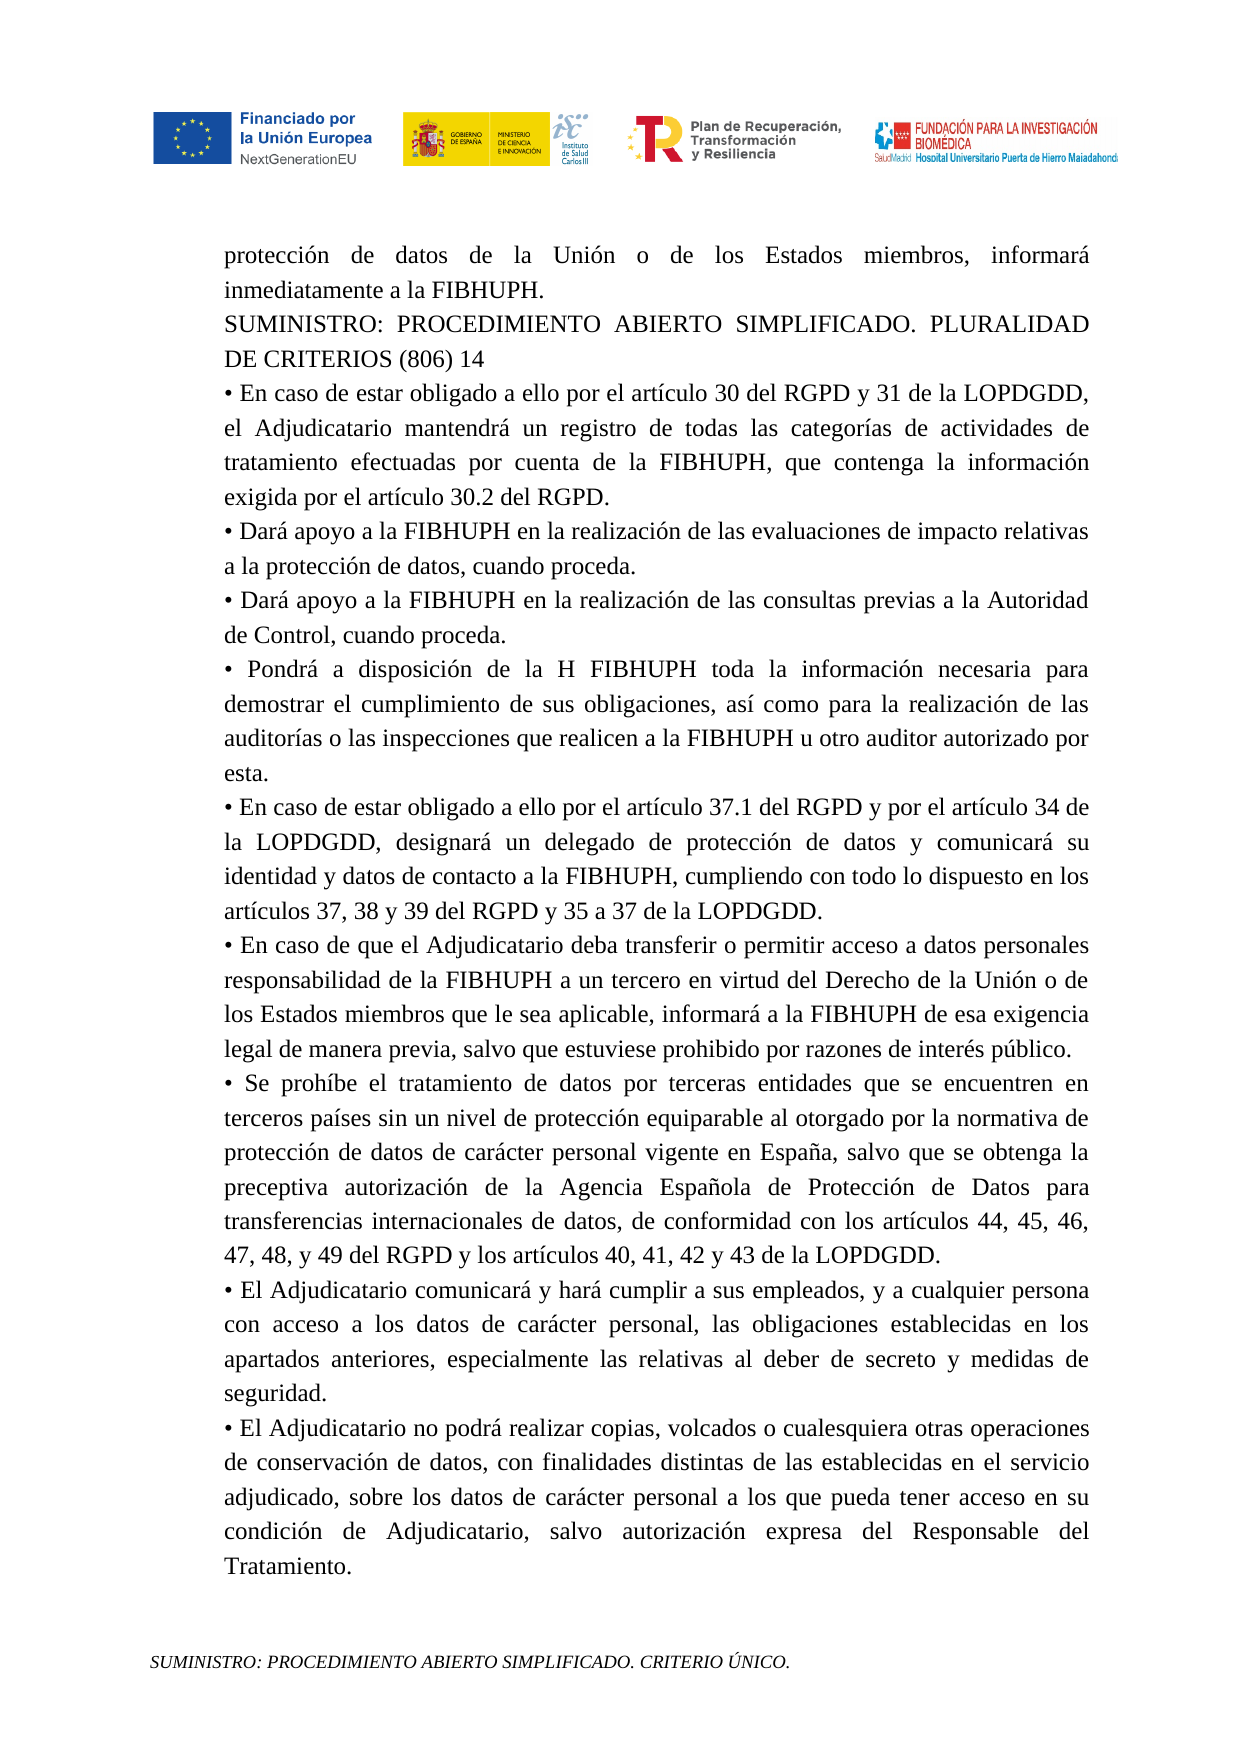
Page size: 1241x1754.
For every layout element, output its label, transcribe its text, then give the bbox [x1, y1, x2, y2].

text SUMINISTRO: PROCEDIMIENTO ABIERTO SIMPLIFICADO. PLURALIDAD DE CRITERIOS (806) 14 [224, 309, 1090, 373]
text • Dará apoyo a la FIBHUPH en la realización de las consultas previas a la Autoridad de Control, cuando proceda. [224, 585, 1090, 649]
text • Se prohíbe el tratamiento de datos por terceras entidades que se encuentren en terceros países sin un nivel de protección equiparable al otorgado por la normativa de protección de datos de carácter personal vigente en España, salvo que se obtenga la preceptiva autorización de la Agencia Española de Protección de Datos para transferencias internacionales de datos, de conformidad con los artículos 44, 45, 46, 47, 48, y 49 del RGPD y los artículos 40, 41, 42 y 43 de la LOPDGDD. [224, 1068, 1090, 1269]
text • En caso de estar obligado a ello por el artículo 30 del RGPD y 31 de la LOPDGDD, el Adjudicatario mantendrá un registro de todas las categorías de actividades de tratamiento efectuadas por cuenta de la FIBHUPH, que contenga la información exigida por el artículo 30.2 del RGPD. [224, 378, 1090, 511]
text • En caso de que el Adjudicatario deba transferir o permitir acceso a datos personales responsabilidad de la FIBHUPH a un tercero en virtud del Derecho de la Unión o de los Estados miembros que le sea aplicable, informará a la FIBHUPH de esa exigencia legal de manera previa, salvo que estuviese prohibido por razones de interés público. [224, 930, 1090, 1062]
text • El Adjudicatario comunicará y hará cumplir a sus empleados, y a cualquier persona con acceso a los datos de carácter personal, las obligaciones establecidas en los apartados anteriores, especialmente las relativas al deber de secreto y medidas de seguridad. [224, 1275, 1090, 1407]
picture [403, 112, 593, 166]
picture [150, 109, 374, 166]
text • En caso de estar obligado a ello por el artículo 37.1 del RGPD y por el artículo 34 de la LOPDGDD, designará un delegado de protección de datos y comunicará su identidad y datos de contacto a la FIBHUPH, cumpliendo con todo lo dispuesto en los artículos 37, 38 y 39 del RGPD y 35 a 37 de la LOPDGDD. [224, 792, 1090, 924]
text • El Adjudicatario no podrá realizar copias, volcados o cualesquiera otras operaciones de conservación de datos, con finalidades distintas de las establecidas en el servicio adjudicado, sobre los datos de carácter personal a los que pueda tener acceso en su condición de Adjudicatario, salvo autorización expresa del Responsable del Tratamiento. [224, 1413, 1090, 1579]
picture [626, 109, 843, 166]
text • Pondrá a disposición de la H FIBHUPH toda la información necesaria para demostrar el cumplimiento de sus obligaciones, así como para la realización de las auditorías o las inspecciones que realicen a la FIBHUPH u otro auditor autorizado por esta. [224, 654, 1090, 787]
text • Dará apoyo a la FIBHUPH en la realización de las evaluaciones de impacto relativas a la protección de datos, cuando proceda. [224, 516, 1090, 580]
picture [873, 117, 1118, 162]
